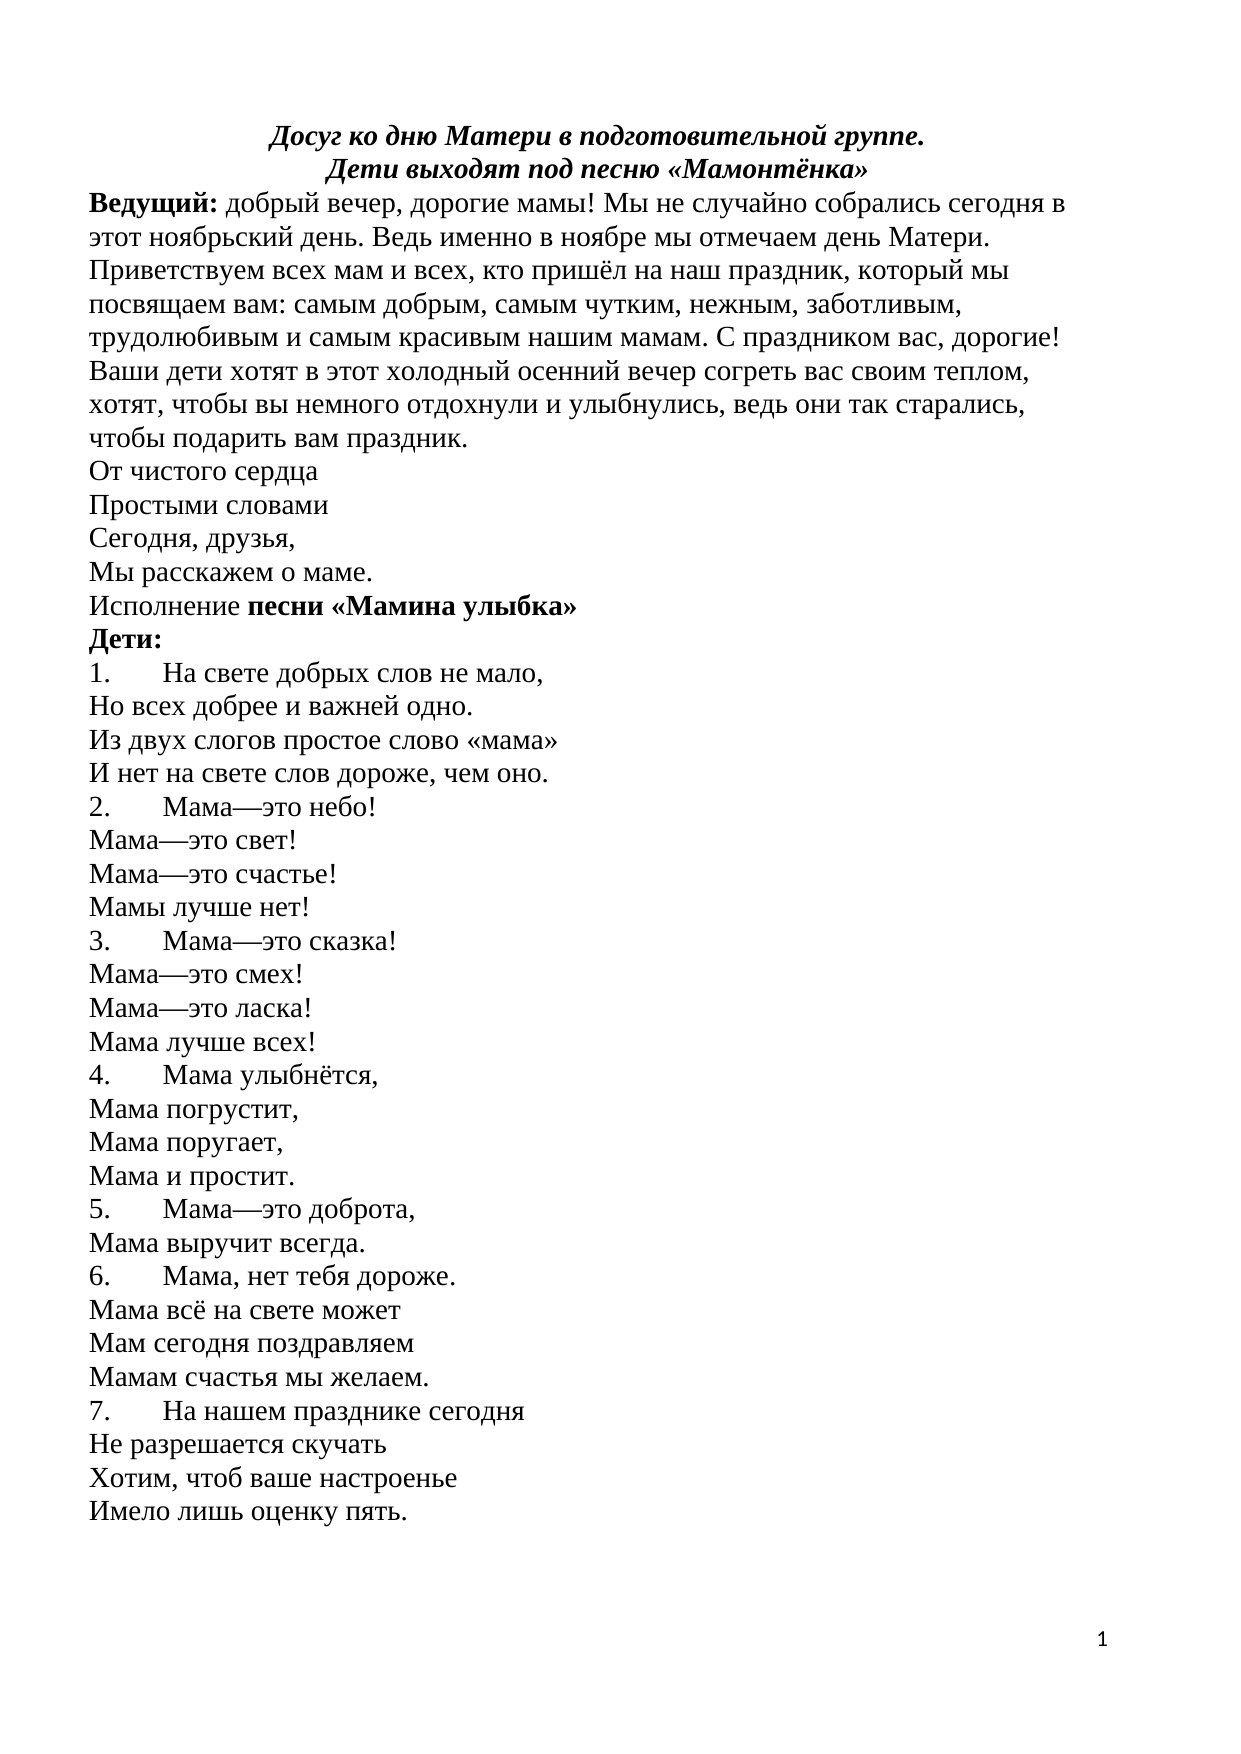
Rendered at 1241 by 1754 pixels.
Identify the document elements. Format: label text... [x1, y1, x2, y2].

text Дети выходят под песню «Мамонтёнка» [89, 152, 1107, 185]
text Исполнение песни «Мамина улыбка» [89, 588, 1107, 621]
text Из двух слогов простое слово «мама» [89, 722, 1107, 755]
text Мама—это ласка! [89, 990, 1107, 1024]
list На свете добрых слов не мало, [89, 655, 1107, 688]
text От чистого сердца [89, 453, 1107, 487]
list Мама—это доброта, [89, 1191, 1107, 1225]
text Мамам счастья мы желаем. [89, 1359, 1107, 1393]
text Мама лучше всех! [89, 1024, 1107, 1057]
text Ведущий: добрый вечер, дорогие мамы! Мы не случайно собрались сегодня в этот ноябрьский день. Ведь именно в ноябре мы отмечаем день Матери. Приветствуем всех мам и всех, кто пришёл на наш праздник, который мы посвящаем вам: самым добрым, самым чутким, нежным, заботливым, трудолюбивым и самым красивым нашим мамам. С праздником вас, дорогие! [89, 185, 1107, 353]
text Ваши дети хотят в этот холодный осенний вечер согреть вас своим теплом, хотят, чтобы вы немного отдохнули и улыбнулись, ведь они так старались, чтобы подарить вам праздник. [89, 353, 1107, 453]
list Мама—это небо! [89, 789, 1107, 822]
text Дети: [89, 621, 1107, 655]
list На нашем празднике сегодня [89, 1393, 1107, 1426]
text Мама—это счастье! [89, 856, 1107, 889]
text Мамы лучше нет! [89, 889, 1107, 923]
list Мама, нет тебя дороже. [89, 1258, 1107, 1292]
text Но всех добрее и важней одно. [89, 688, 1107, 722]
text Мама поругает, [89, 1124, 1107, 1158]
text Не разрешается скучать [89, 1426, 1107, 1460]
list Мама—это сказка! [89, 923, 1107, 957]
text Сегодня, друзья, [89, 521, 1107, 554]
text Мама—это смех! [89, 957, 1107, 990]
list Мама улыбнётся, [89, 1057, 1107, 1091]
text Досуг ко дню Матери в подготовительной группе. [89, 118, 1107, 152]
text Мам сегодня поздравляем [89, 1326, 1107, 1359]
text Мама и простит. [89, 1158, 1107, 1191]
text Мы расскажем о маме. [89, 554, 1107, 588]
text И нет на свете слов дороже, чем оно. [89, 755, 1107, 789]
text Простыми словами [89, 487, 1107, 521]
text Имело лишь оценку пять. [89, 1493, 1107, 1527]
text Мама погрустит, [89, 1091, 1107, 1124]
text Мама всё на свете может [89, 1292, 1107, 1326]
text Мама—это свет! [89, 822, 1107, 856]
text Мама выручит всегда. [89, 1225, 1107, 1258]
text Хотим, чтоб ваше настроенье [89, 1460, 1107, 1493]
